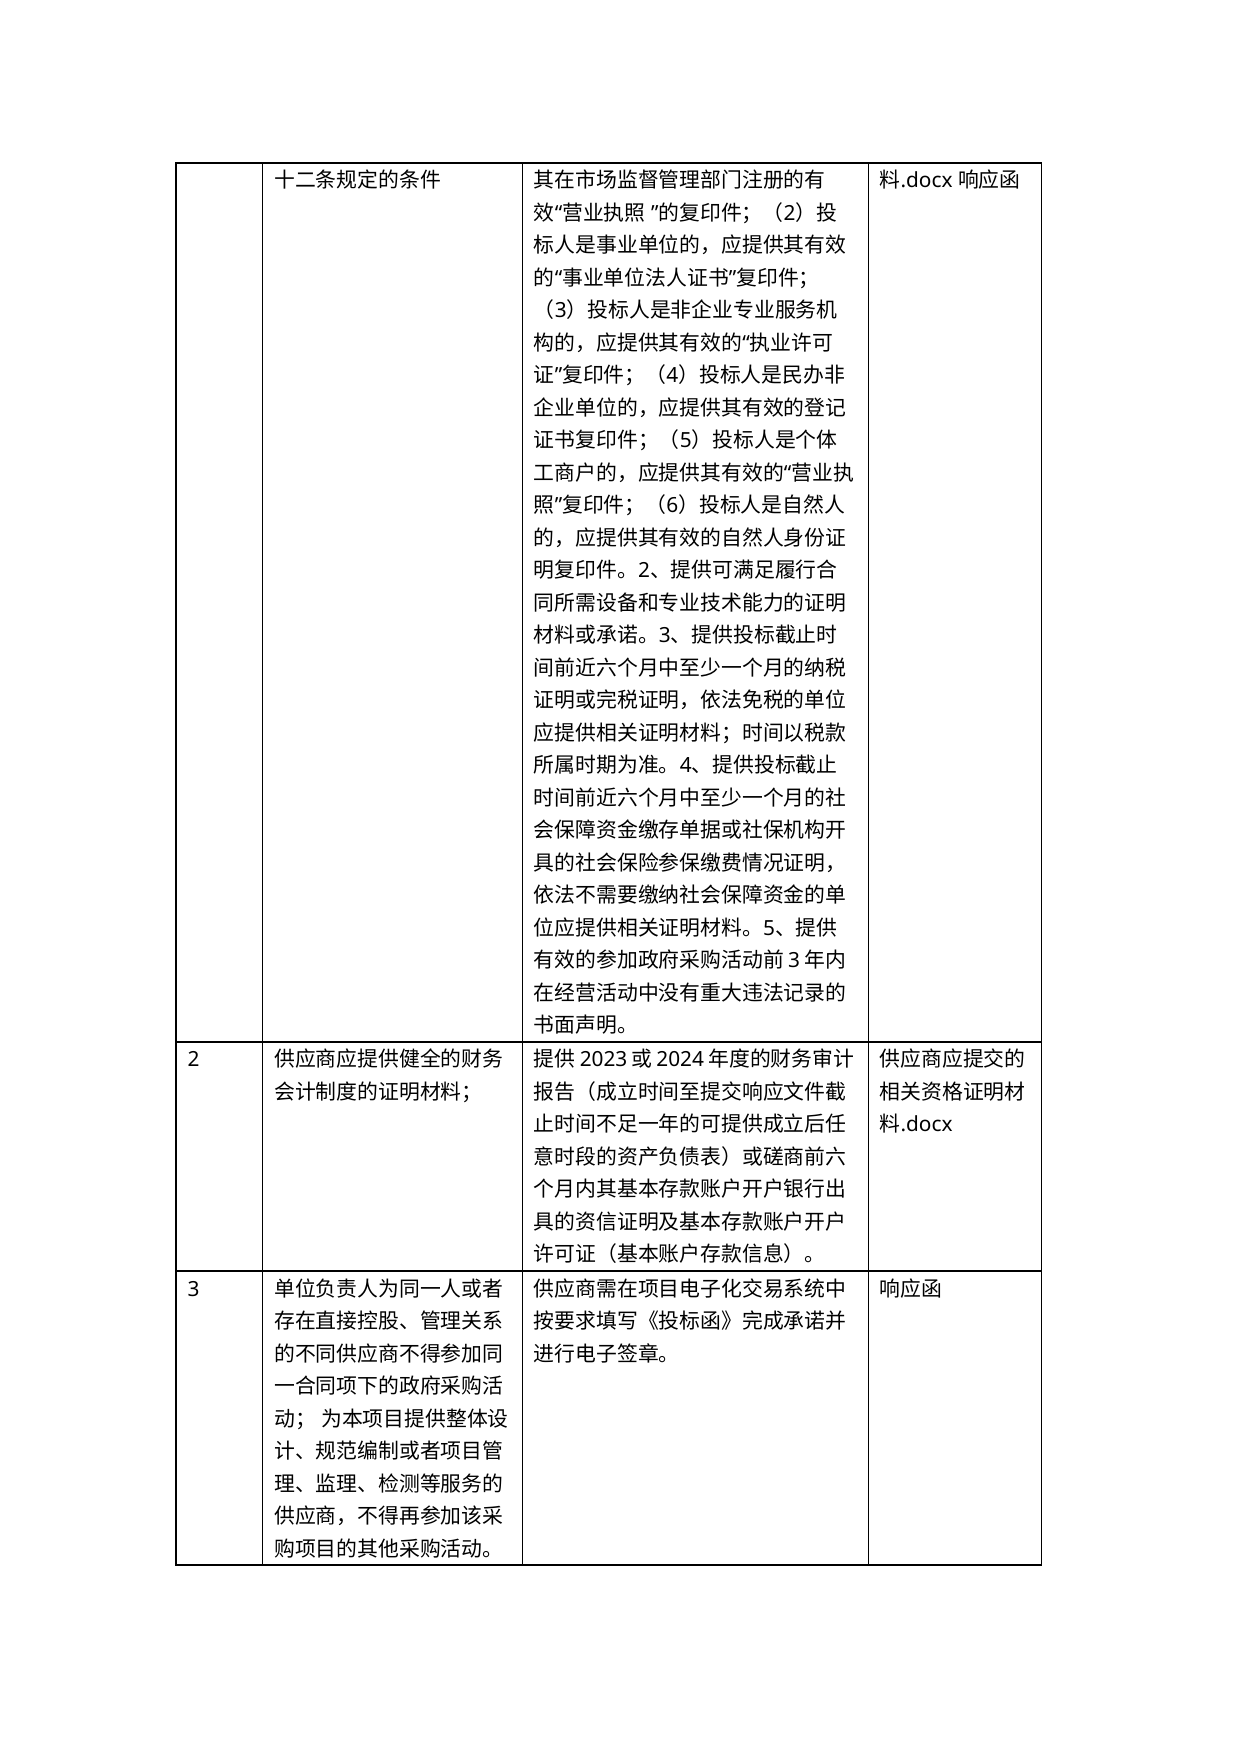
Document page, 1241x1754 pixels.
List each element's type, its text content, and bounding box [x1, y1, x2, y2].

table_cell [263, 164, 522, 1041]
table_cell 1 [177, 164, 262, 1041]
table_cell 供应商应提交的相关资格证明材料.docx [869, 1043, 1041, 1270]
table_cell 响应函 [869, 1272, 1041, 1564]
table_cell 单位负责人为同一人或者存在直接控股、管理关系的不同供应商不得参加同一合同项下的政府采购活动； 为本项目提供整体设计、规范编制或者项目管理、监理、检测等服务的供应商，不得再参加该采购项目的其他采购活动。 [263, 1272, 522, 1564]
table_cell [523, 164, 868, 1041]
table_cell 供应商应提供健全的财务会计制度的证明材料； [263, 1043, 522, 1270]
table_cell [869, 164, 1041, 1041]
table_cell 2 [177, 1043, 262, 1270]
table_cell 提供2023或2024年度的财务审计报告（成立时间至提交响应文件截止时间不足一年的可提供成立后任意时段的资产负债表）或磋商前六个月内其基本存款账户开户银行出具的资信证明及基本存款账户开户许可证（基本账户存款信息）。 [523, 1043, 868, 1270]
table_cell 3 [177, 1272, 262, 1564]
table_cell 供应商需在项目电子化交易系统中按要求填写《投标函》完成承诺并进行电子签章。 [523, 1272, 868, 1564]
